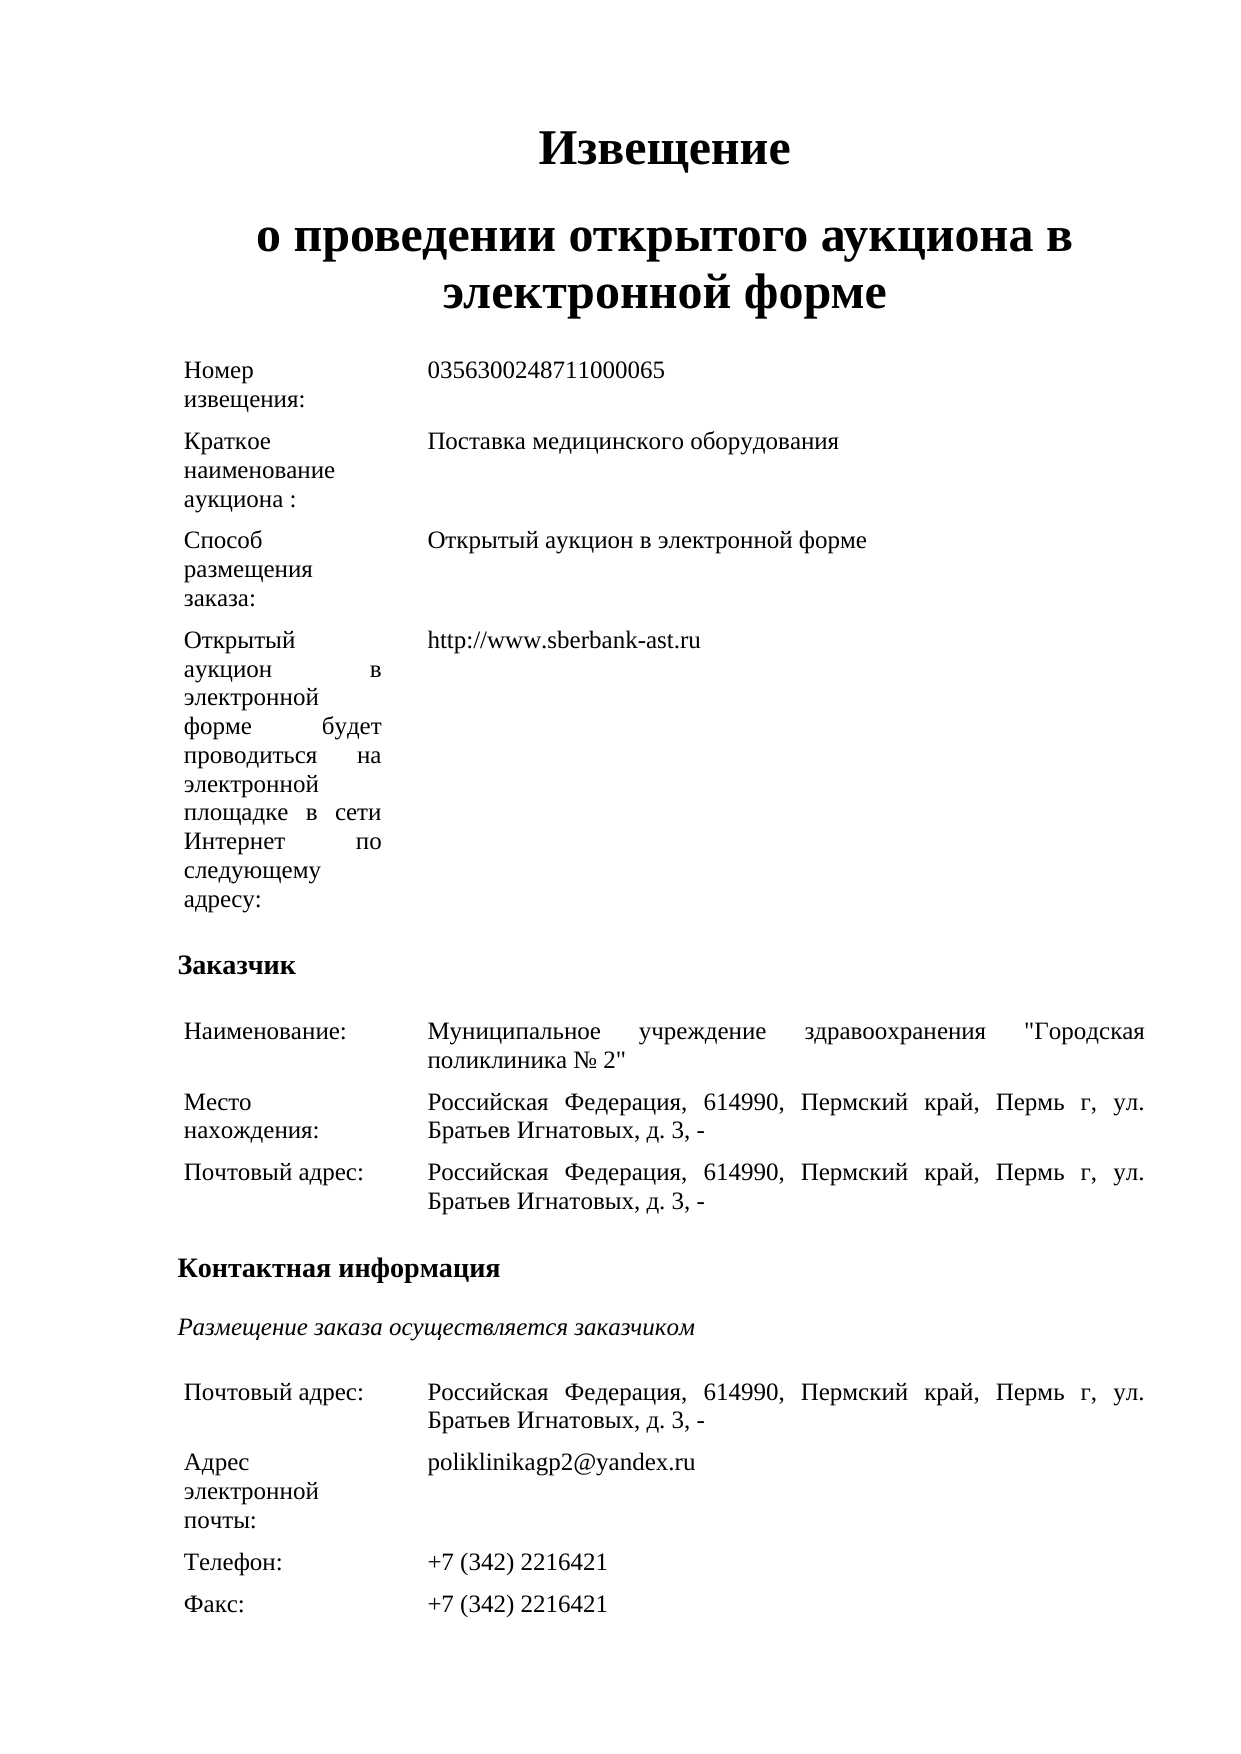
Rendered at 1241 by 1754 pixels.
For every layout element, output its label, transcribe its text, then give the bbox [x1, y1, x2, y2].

text Контактная информация [177, 1251, 1152, 1283]
table_cell poliklinikagp2@yandex.ru [421, 1441, 1152, 1540]
table_header 0356300248711000065 [421, 349, 1152, 419]
table_cell Адрес электронной почты: [177, 1441, 421, 1540]
table_header Российская Федерация, 614990, Пермский край, Пермь г, ул. Братьев Игнатовых, д. 3, - [421, 1370, 1152, 1441]
table_cell Российская Федерация, 614990, Пермский край, Пермь г, ул. Братьев Игнатовых, д. 3, - [421, 1151, 1152, 1222]
table_header Муниципальное учреждение здравоохранения "Городская поликлиника № 2" [421, 1010, 1152, 1080]
table_cell http://www.sberbank-ast.ru [421, 618, 1152, 919]
table_header Почтовый адрес: [177, 1370, 421, 1441]
table_cell Открытый аукцион в электронной форме будет проводиться на электронной площадке в сети Интернет по следующему адресу: [177, 618, 421, 919]
table_header Номер извещения: [177, 349, 421, 419]
table_cell Место нахождения: [177, 1080, 421, 1151]
text Размещение заказа осуществляется заказчиком [177, 1312, 1152, 1341]
text Заказчик [177, 948, 1152, 981]
text Извещение [177, 118, 1152, 176]
table_cell Телефон: [177, 1540, 421, 1582]
text о проведении открытого аукциона в электронной форме [177, 205, 1152, 320]
table_cell Краткое наименование аукциона : [177, 420, 421, 519]
table_cell Российская Федерация, 614990, Пермский край, Пермь г, ул. Братьев Игнатовых, д. 3, - [421, 1080, 1152, 1151]
table_cell +7 (342) 2216421 [421, 1582, 1152, 1624]
table_cell +7 (342) 2216421 [421, 1540, 1152, 1582]
table_cell Открытый аукцион в электронной форме [421, 519, 1152, 618]
table_cell Факс: [177, 1582, 421, 1624]
table_header Наименование: [177, 1010, 421, 1080]
table_cell Почтовый адрес: [177, 1151, 421, 1222]
table_cell Поставка медицинского оборудования [421, 420, 1152, 519]
table_cell Способ размещения заказа: [177, 519, 421, 618]
